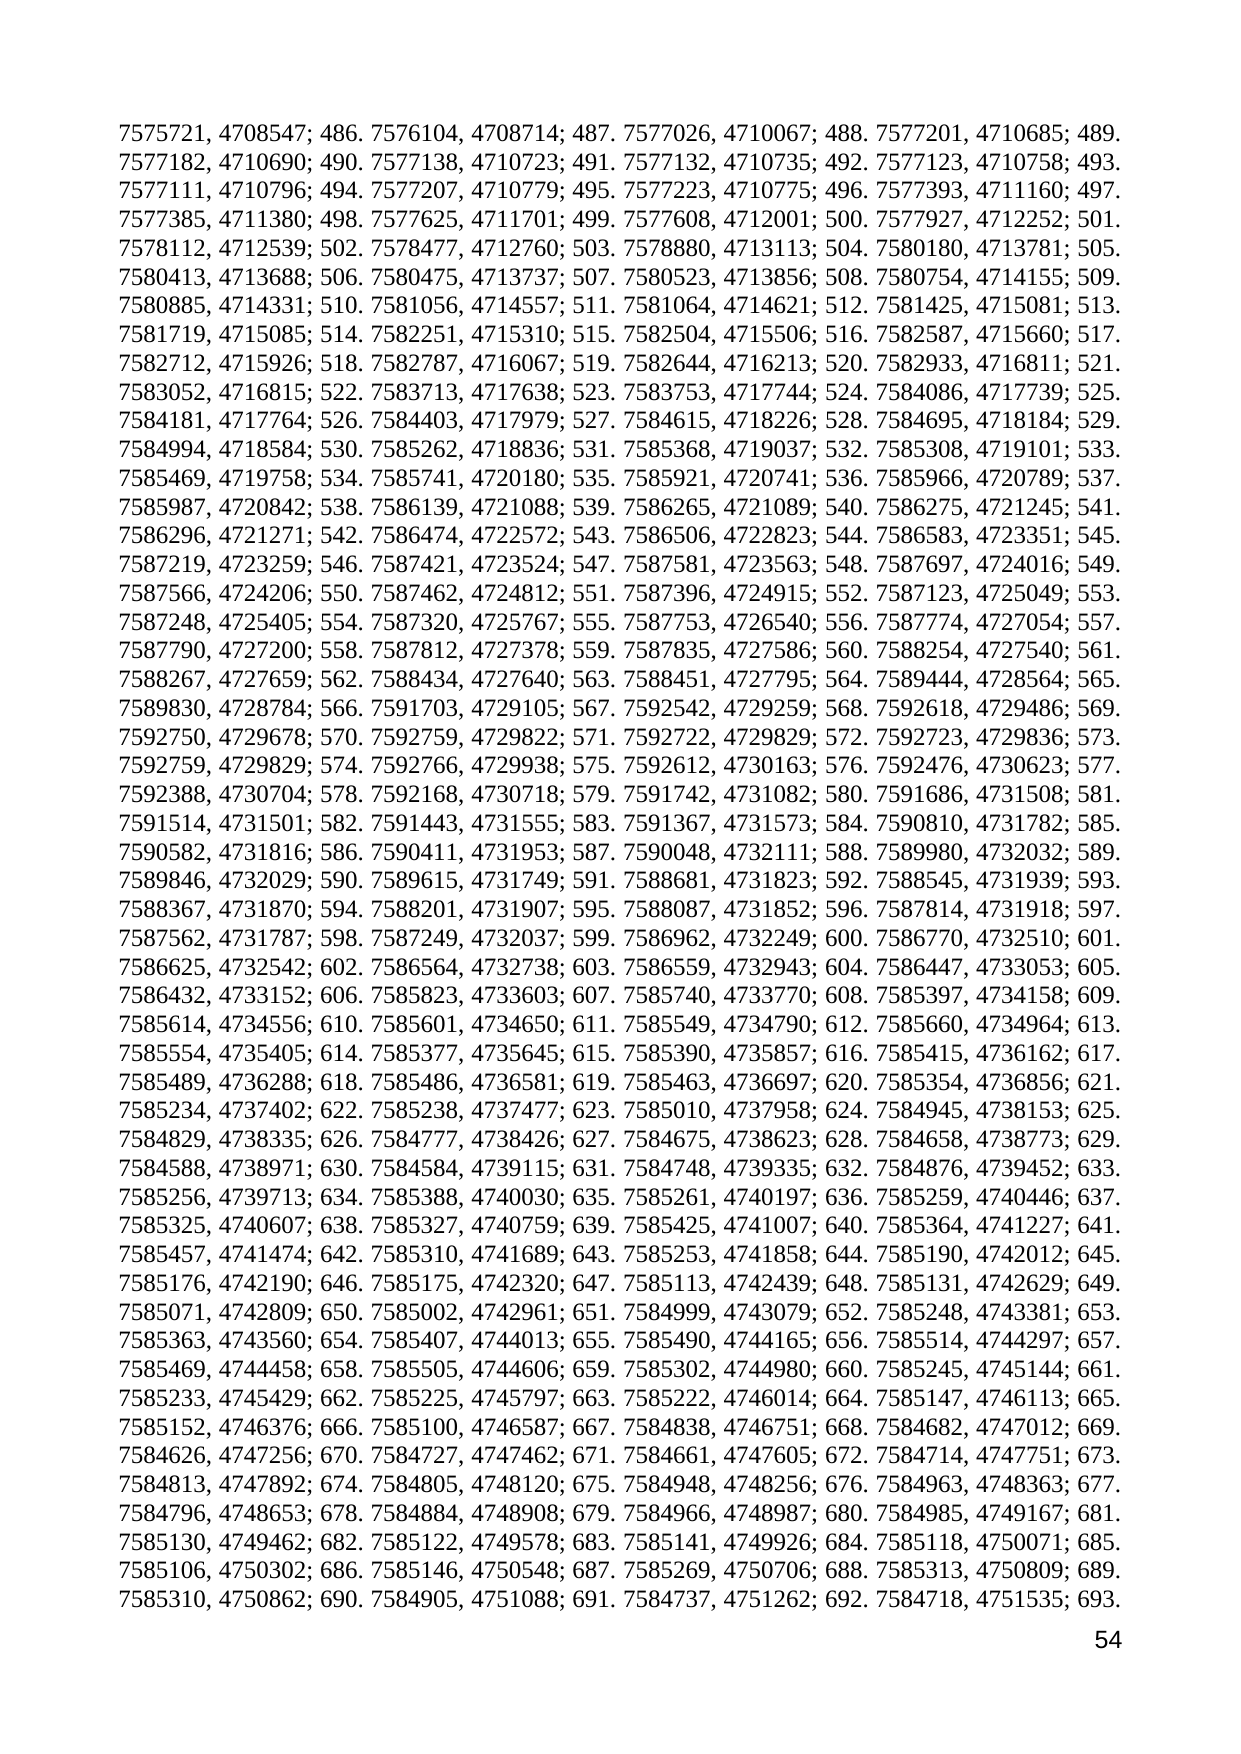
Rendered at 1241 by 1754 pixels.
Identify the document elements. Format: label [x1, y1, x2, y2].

text [118, 118, 1122, 1613]
